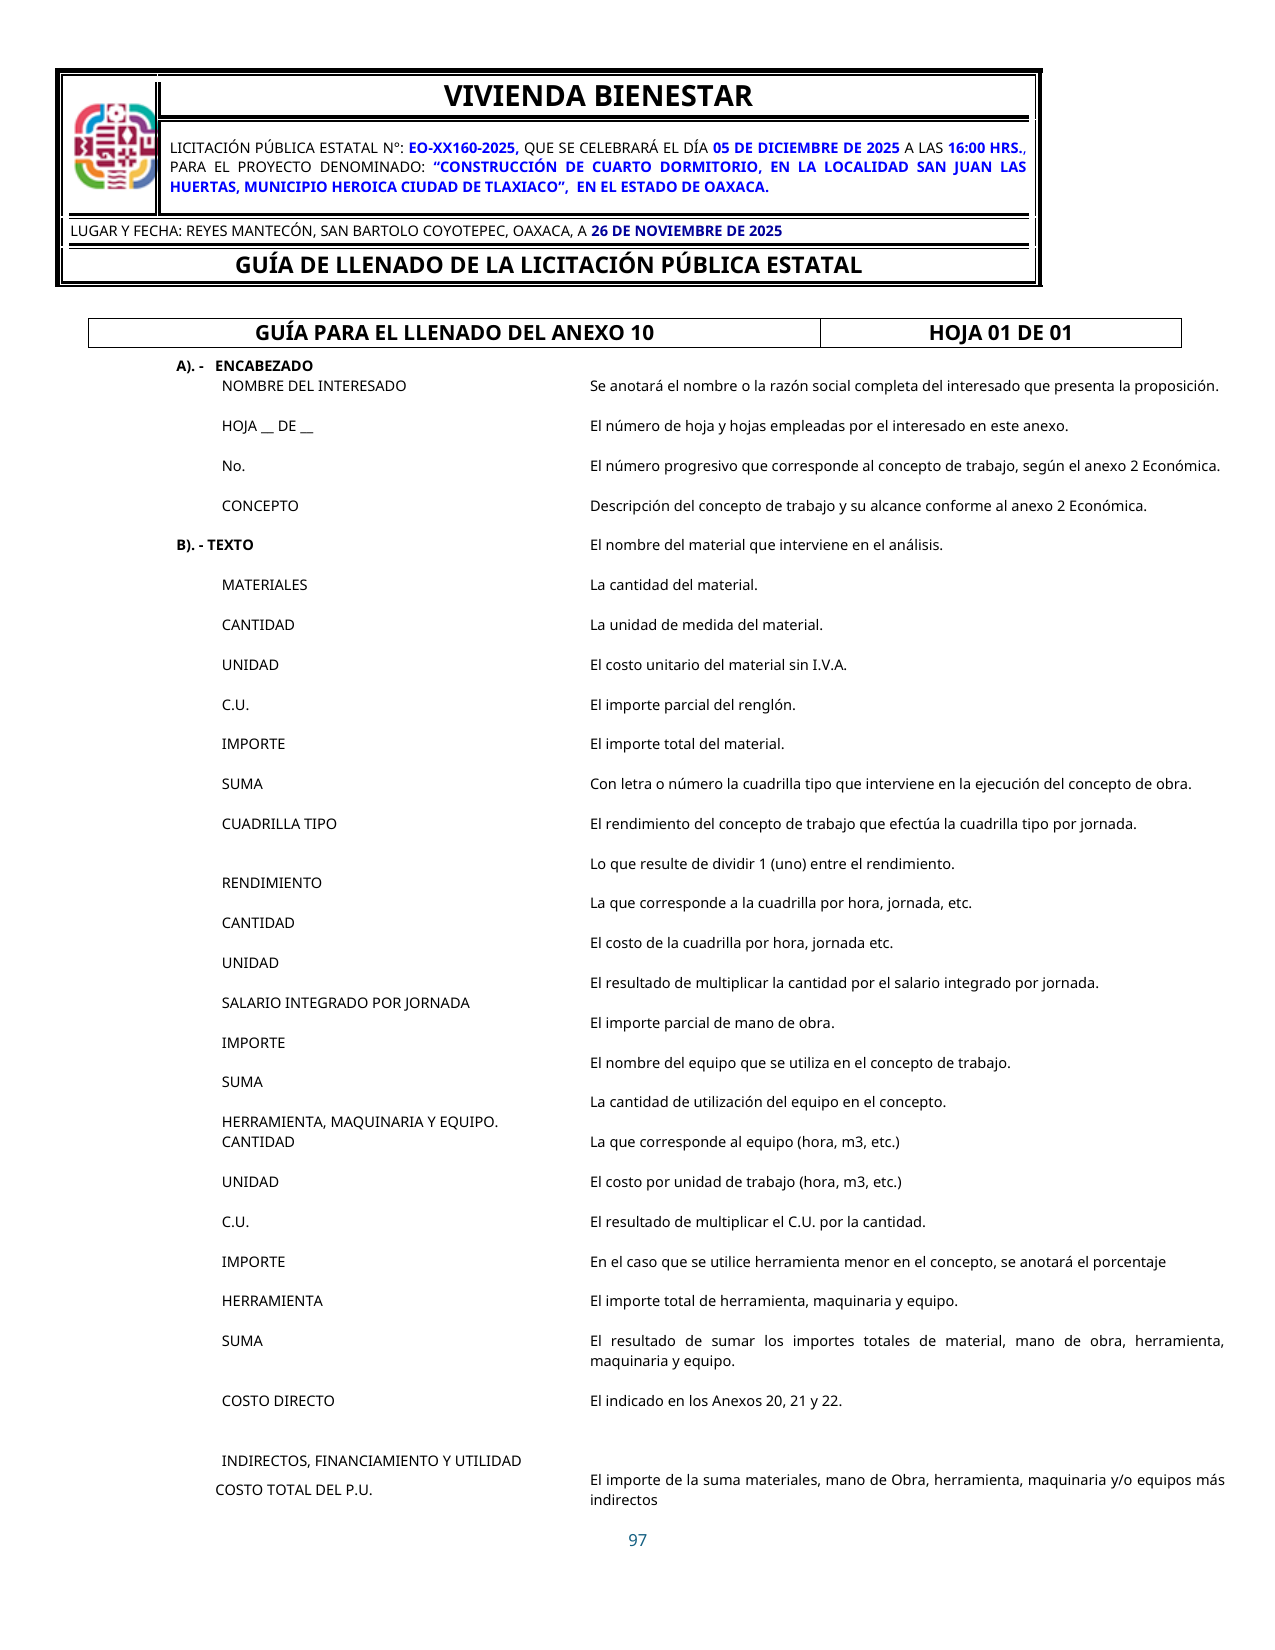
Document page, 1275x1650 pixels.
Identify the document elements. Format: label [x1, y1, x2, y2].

picture [161, 122, 170, 195]
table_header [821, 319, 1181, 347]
picture [157, 96, 170, 195]
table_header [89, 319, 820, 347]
picture [63, 96, 155, 195]
picture [161, 96, 170, 115]
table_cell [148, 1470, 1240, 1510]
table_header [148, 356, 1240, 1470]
